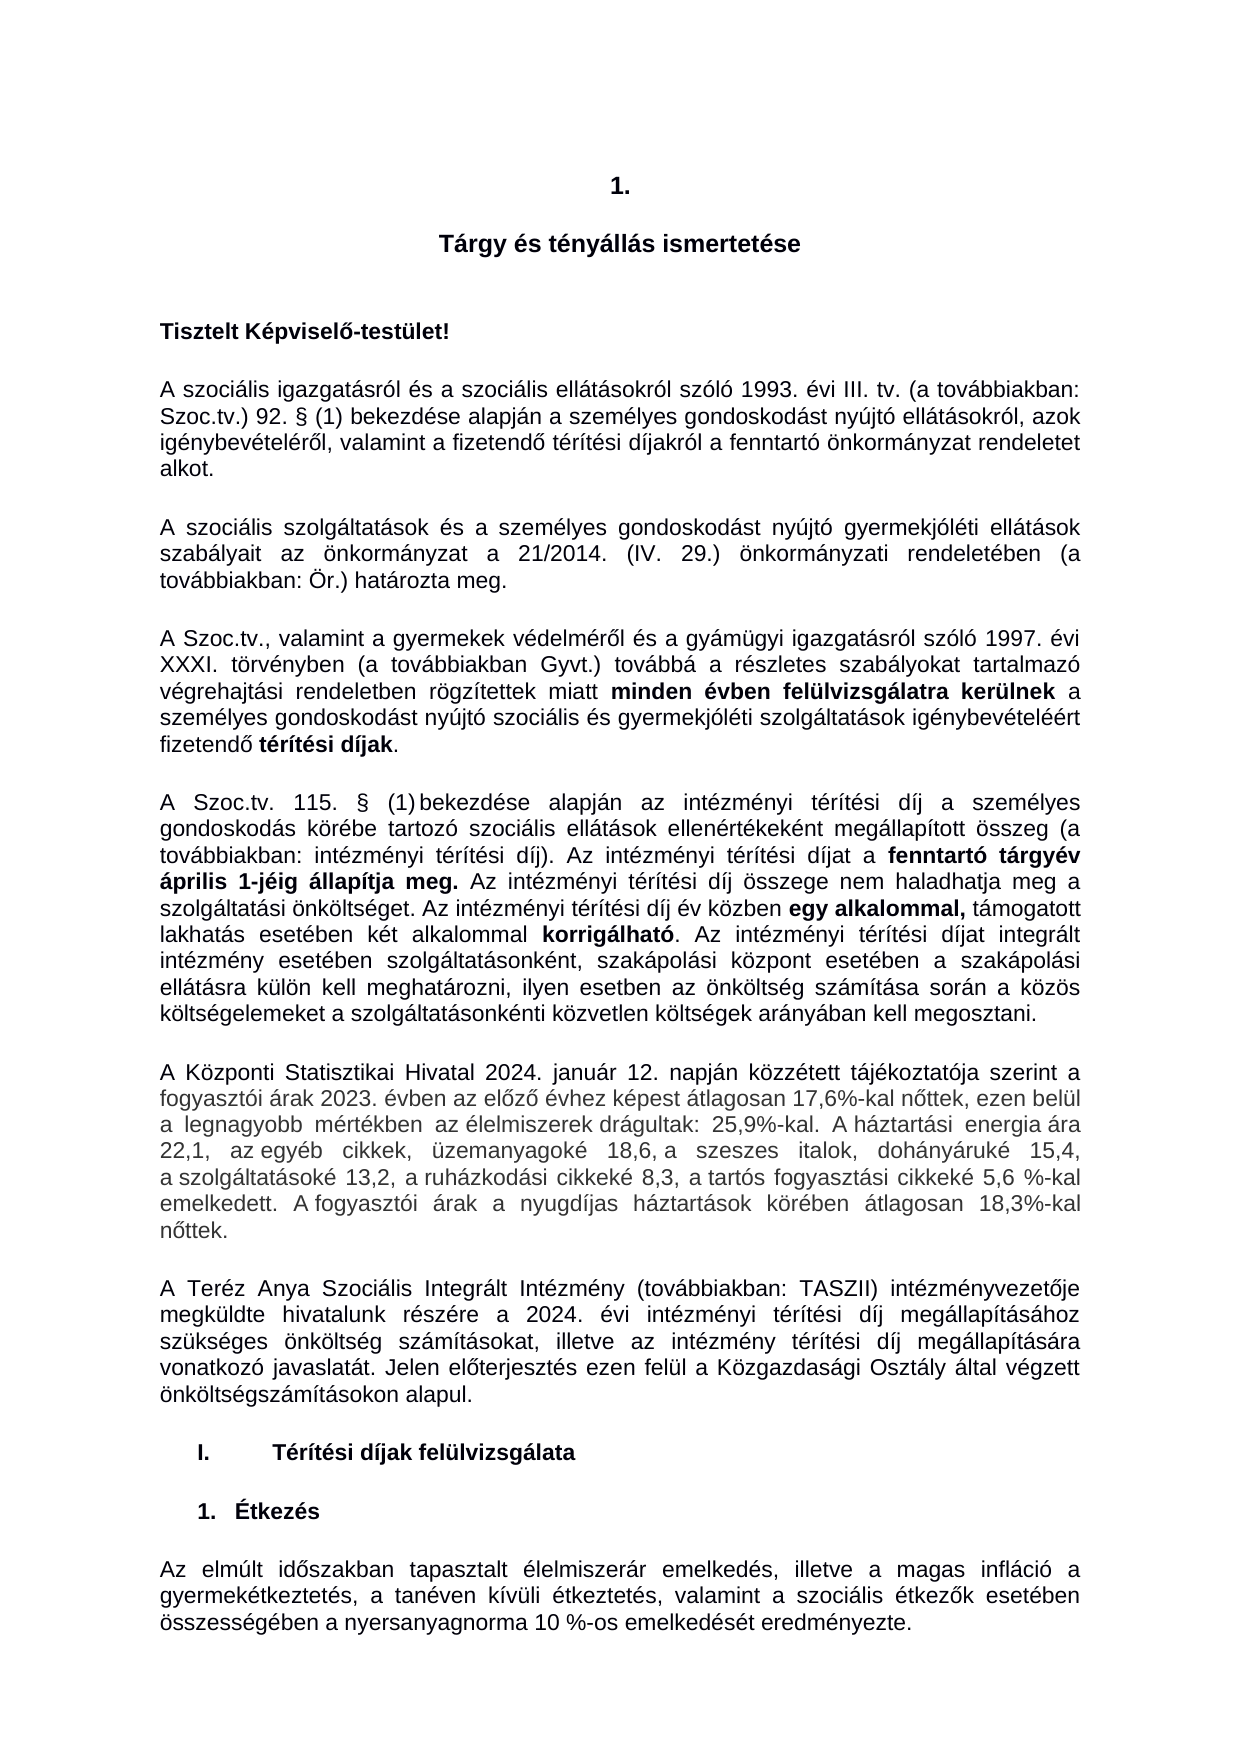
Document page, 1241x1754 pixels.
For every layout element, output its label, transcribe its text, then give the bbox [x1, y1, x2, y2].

text 1. [159, 171, 1081, 200]
text Tisztelt Képviselő-testület! [159, 318, 1081, 344]
text A Szoc.tv., valamint a gyermekek védelméről és a gyámügyi igazgatásról szóló 1997. évi XXXI. törvényben (a továbbiakban Gyvt.) továbbá a részletes szabályokat tartalmazó végrehajtási rendeletben rögzítettek miatt minden évben felülvizsgálatra kerülnek a személyes gondoskodást nyújtó szociális és gyermekjóléti szolgáltatások igénybevételéért fizetendő térítési díjak. [159, 625, 1081, 757]
list Étkezés [197, 1498, 1081, 1524]
text Tárgy és tényállás ismertetése [159, 228, 1081, 257]
list Térítési díjak felülvizsgálata [197, 1439, 1081, 1465]
text A szociális szolgáltatások és a személyes gondoskodást nyújtó gyermekjóléti ellátások szabályait az önkormányzat a 21/2014. (IV. 29.) önkormányzati rendeletében (a továbbiakban: Ör.) határozta meg. [159, 514, 1081, 593]
text A Központi Statisztikai Hivatal 2024. január 12. napján közzétett tájékoztatója szerint a fogyasztói árak 2023. évben az előző évhez képest átlagosan 17,6%-kal nőttek, ezen belül a legnagyobb mértékben az élelmiszerek drágultak: 25,9%-kal. A háztartási energia ára 22,1, az egyéb cikkek, üzemanyagoké 18,6, a szeszes italok, dohányáruké 15,4, a szolgáltatásoké 13,2, a ruházkodási cikkeké 8,3, a tartós fogyasztási cikkeké 5,6 %-kal emelkedett. A fogyasztói árak a nyugdíjas háztartások körében átlagosan 18,3%-kal nőttek. [159, 1058, 1081, 1243]
text A Szoc.tv. 115. § (1) bekezdése alapján az intézményi térítési díj a személyes gondoskodás körébe tartozó szociális ellátások ellenértékeként megállapított összeg (a továbbiakban: intézményi térítési díj). Az intézményi térítési díjat a fenntartó tárgyév április 1-jéig állapítja meg. Az intézményi térítési díj összege nem haladhatja meg a szolgáltatási önköltséget. Az intézményi térítési díj év közben egy alkalommal, támogatott lakhatás esetében két alkalommal korrigálható. Az intézményi térítési díjat integrált intézmény esetében szolgáltatásonként, szakápolási központ esetében a szakápolási ellátásra külön kell meghatározni, ilyen esetben az önköltség számítása során a közös költségelemeket a szolgáltatásonkénti közvetlen költségek arányában kell megosztani. [159, 789, 1081, 1026]
text Az elmúlt időszakban tapasztalt élelmiszerár emelkedés, illetve a magas infláció a gyermekétkeztetés, a tanéven kívüli étkeztetés, valamint a szociális étkezők esetében összességében a nyersanyagnorma 10 %-os emelkedését eredményezte. [159, 1556, 1081, 1635]
text A Teréz Anya Szociális Integrált Intézmény (továbbiakban: TASZII) intézményvezetője megküldte hivatalunk részére a 2024. évi intézményi térítési díj megállapításához szükséges önköltség számításokat, illetve az intézmény térítési díj megállapítására vonatkozó javaslatát. Jelen előterjesztés ezen felül a Közgazdasági Osztály által végzett önköltségszámításokon alapul. [159, 1275, 1081, 1407]
text A szociális igazgatásról és a szociális ellátásokról szóló 1993. évi III. tv. (a továbbiakban: Szoc.tv.) 92. § (1) bekezdése alapján a személyes gondoskodást nyújtó ellátásokról, azok igénybevételéről, valamint a fizetendő térítési díjakról a fenntartó önkormányzat rendeletet alkot. [159, 376, 1081, 482]
